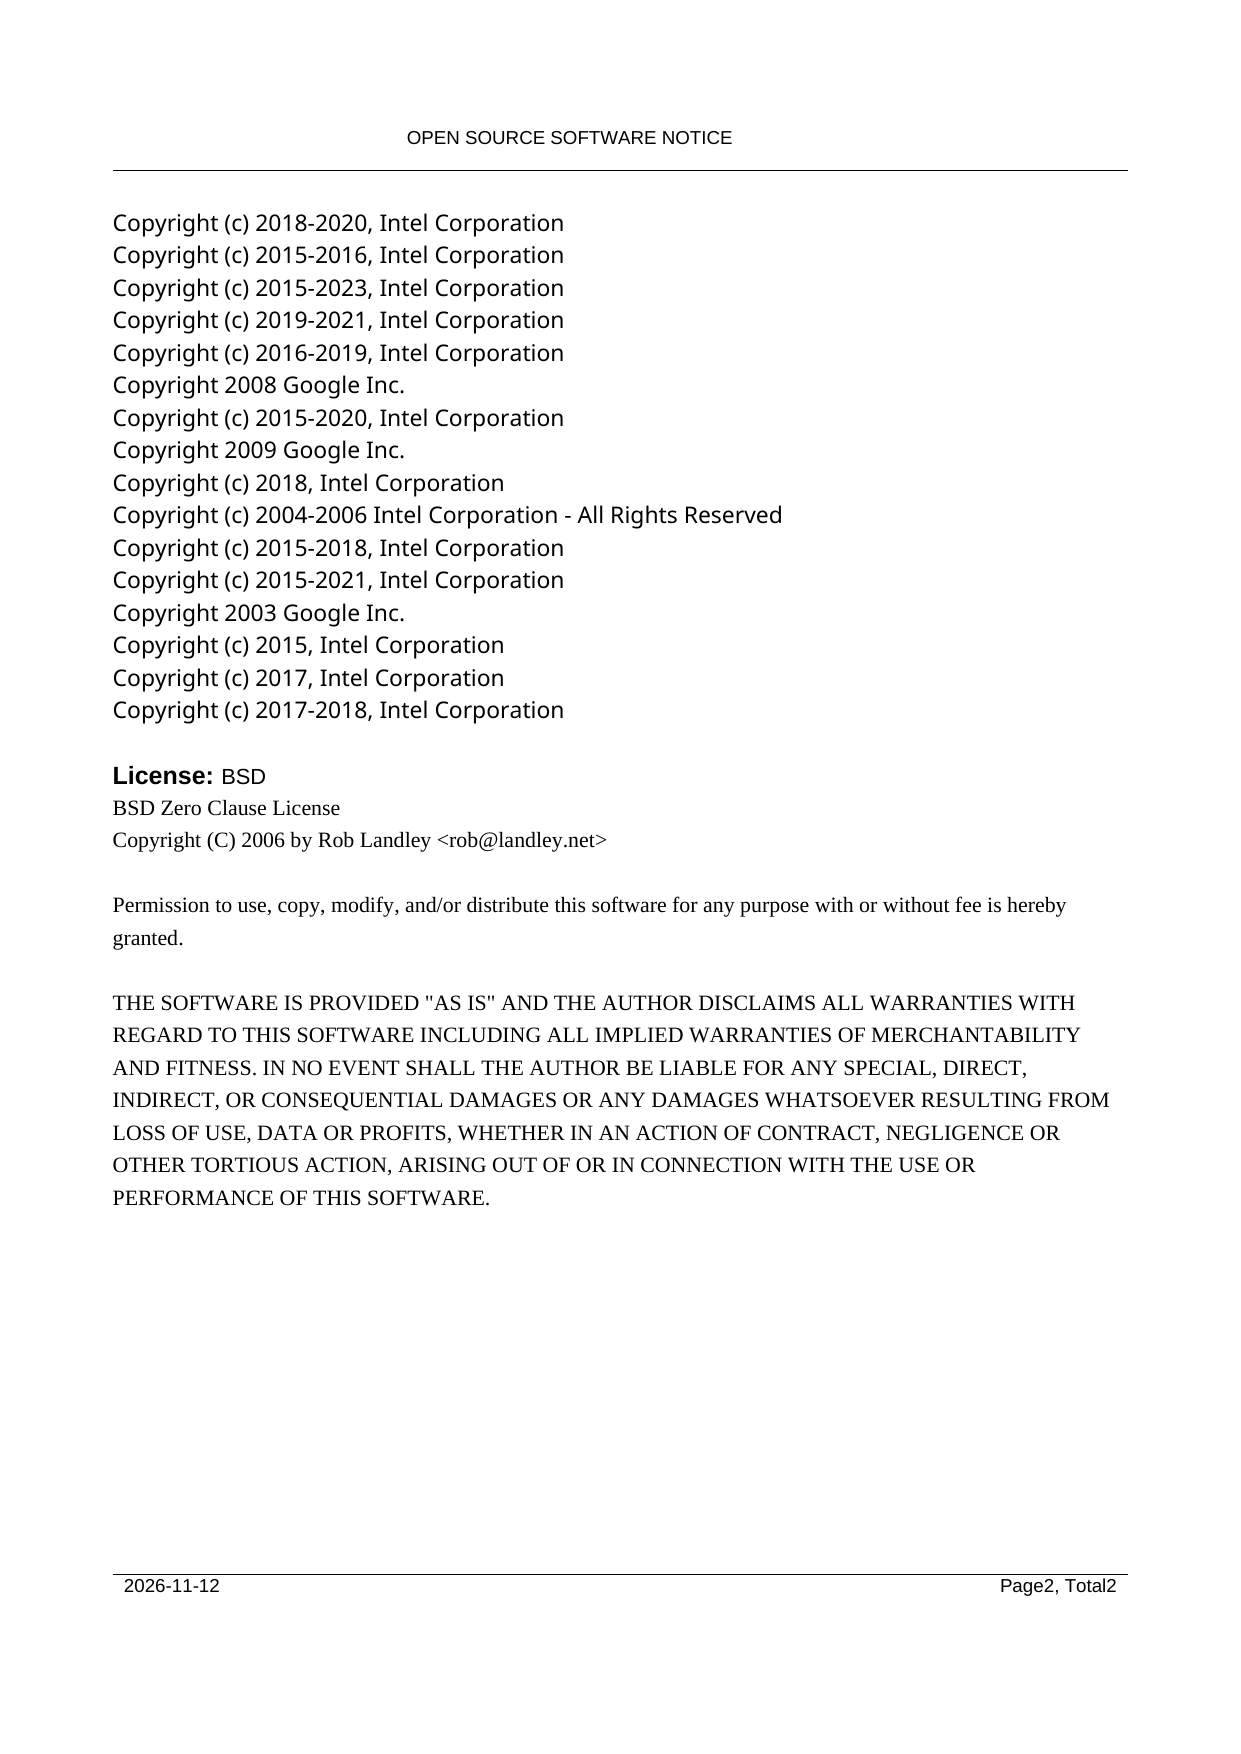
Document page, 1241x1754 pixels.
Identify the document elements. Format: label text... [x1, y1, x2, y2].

text License: BSD [112, 759, 1128, 791]
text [112, 206, 1128, 759]
text BSD Zero Clause License Copyright (C) 2006 by Rob Landley <rob@landley.net> Permission to use, copy, modify, and/or distribute this software for any purpose with or without fee is hereby granted. THE SOFTWARE IS PROVIDED "AS IS" AND THE AUTHOR DISCLAIMS ALL WARRANTIES WITH REGARD TO THIS SOFTWARE INCLUDING ALL IMPLIED WARRANTIES OF MERCHANTABILITY AND FITNESS. IN NO EVENT SHALL THE AUTHOR BE LIABLE FOR ANY SPECIAL, DIRECT, INDIRECT, OR CONSEQUENTIAL DAMAGES OR ANY DAMAGES WHATSOEVER RESULTING FROM LOSS OF USE, DATA OR PROFITS, WHETHER IN AN ACTION OF CONTRACT, NEGLIGENCE OR OTHER TORTIOUS ACTION, ARISING OUT OF OR IN CONNECTION WITH THE USE OR PERFORMANCE OF THIS SOFTWARE. [112, 791, 1128, 1246]
